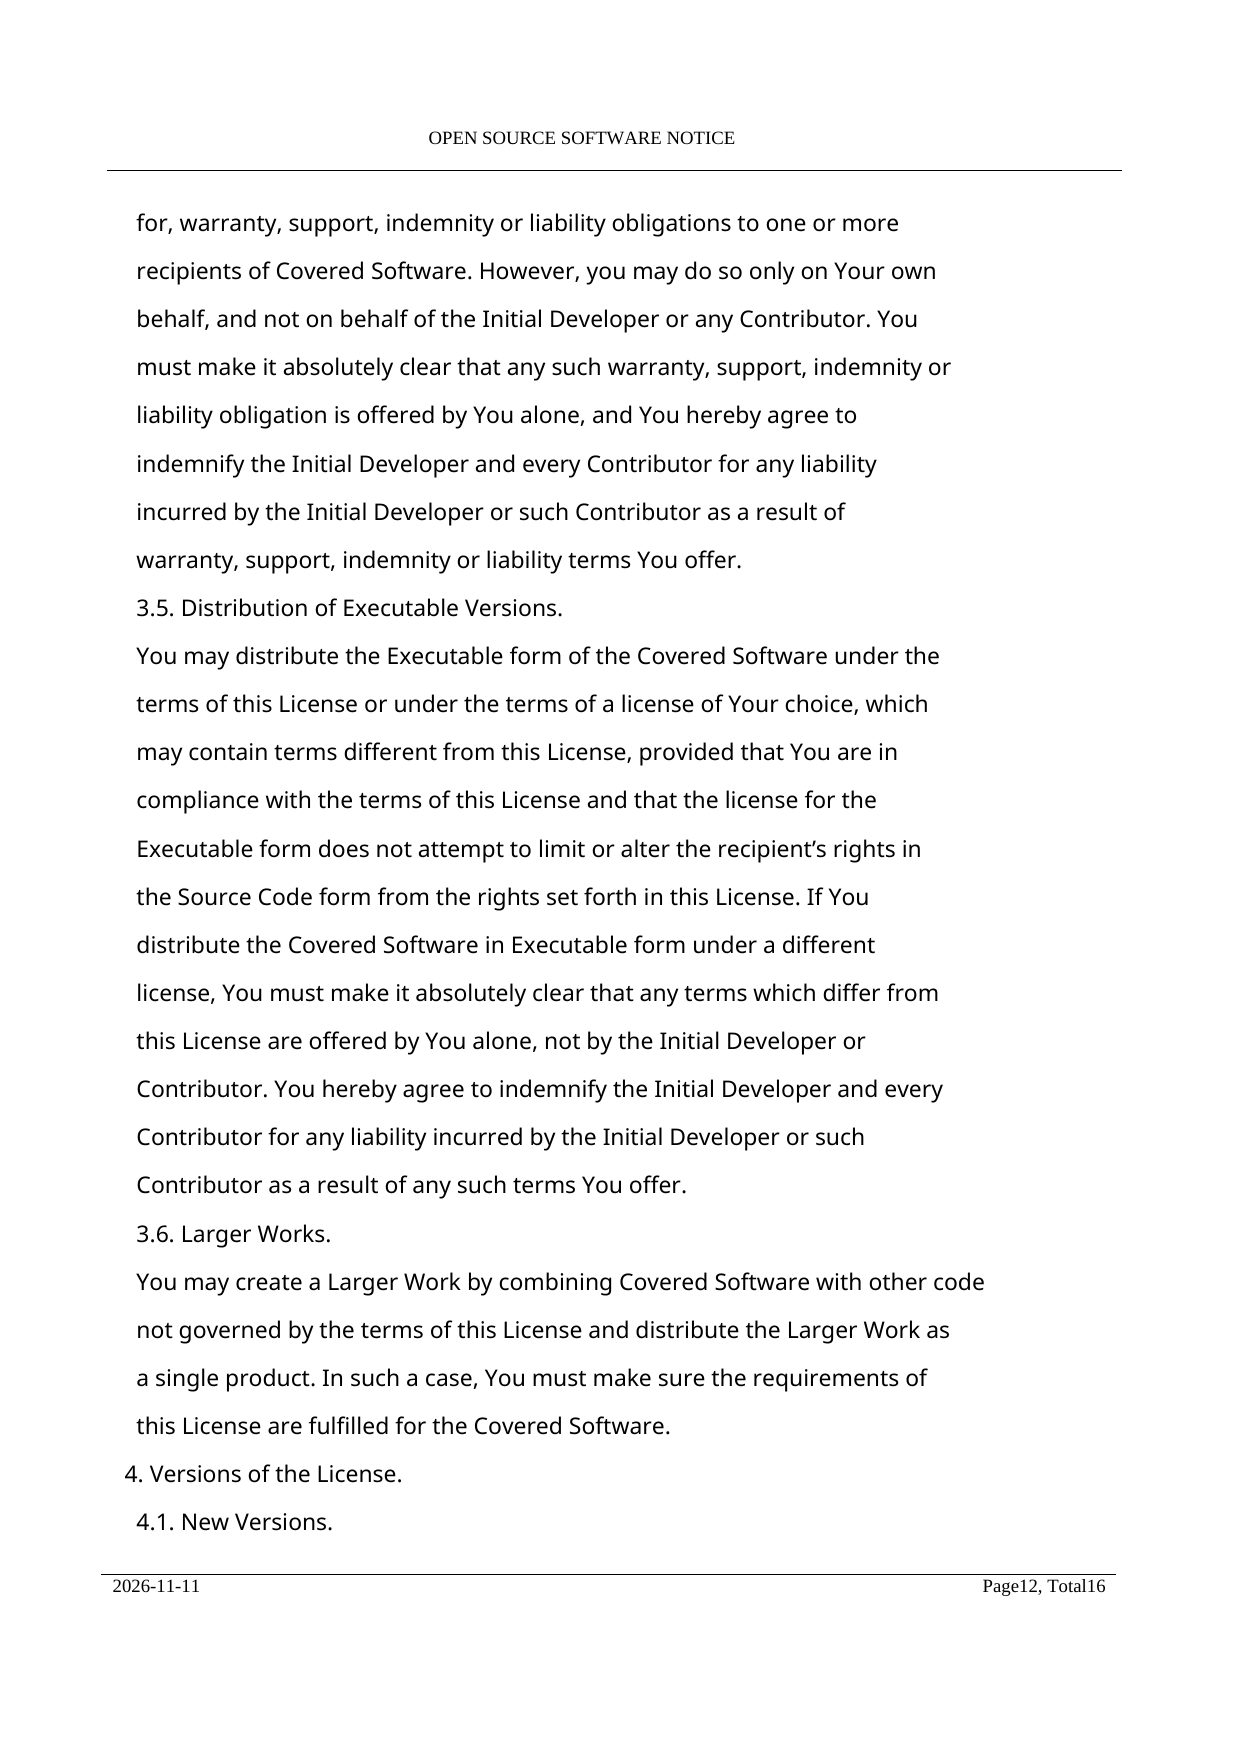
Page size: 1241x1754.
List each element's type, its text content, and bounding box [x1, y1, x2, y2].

text recipients of Covered Software. However, you may do so only on Your own [112, 254, 1128, 287]
text incurred by the Initial Developer or such Contributor as a result of [112, 495, 1128, 528]
text 3.6. Larger Works. [112, 1217, 1128, 1249]
text may contain terms different from this License, provided that You are in [112, 736, 1128, 768]
text liability obligation is offered by You alone, and You hereby agree to [112, 399, 1128, 431]
text 4.1. New Versions. [112, 1506, 1128, 1538]
text Contributor for any liability incurred by the Initial Developer or such [112, 1121, 1128, 1153]
text Contributor. You hereby agree to indemnify the Initial Developer and every [112, 1073, 1128, 1105]
text for, warranty, support, indemnity or liability obligations to one or more [112, 206, 1128, 239]
text 3.5. Distribution of Executable Versions. [112, 591, 1128, 624]
text Executable form does not attempt to limit or alter the recipient’s rights in [112, 832, 1128, 864]
text a single product. In such a case, You must make sure the requirements of [112, 1361, 1128, 1394]
text You may distribute the Executable form of the Covered Software under the [112, 639, 1128, 672]
text Contributor as a result of any such terms You offer. [112, 1169, 1128, 1201]
text license, You must make it absolutely clear that any terms which differ from [112, 976, 1128, 1009]
text compliance with the terms of this License and that the license for the [112, 784, 1128, 816]
text terms of this License or under the terms of a license of Your choice, which [112, 688, 1128, 720]
text not governed by the terms of this License and distribute the Larger Work as [112, 1313, 1128, 1346]
text You may create a Larger Work by combining Covered Software with other code [112, 1265, 1128, 1298]
text warranty, support, indemnity or liability terms You offer. [112, 543, 1128, 576]
text the Source Code form from the rights set forth in this License. If You [112, 880, 1128, 913]
text indemnify the Initial Developer and every Contributor for any liability [112, 447, 1128, 479]
text must make it absolutely clear that any such warranty, support, indemnity or [112, 351, 1128, 383]
text behalf, and not on behalf of the Initial Developer or any Contributor. You [112, 303, 1128, 335]
text distribute the Covered Software in Executable form under a different [112, 928, 1128, 961]
text this License are offered by You alone, not by the Initial Developer or [112, 1024, 1128, 1057]
text this License are fulfilled for the Covered Software. [112, 1409, 1128, 1442]
text 4. Versions of the License. [112, 1458, 1128, 1490]
